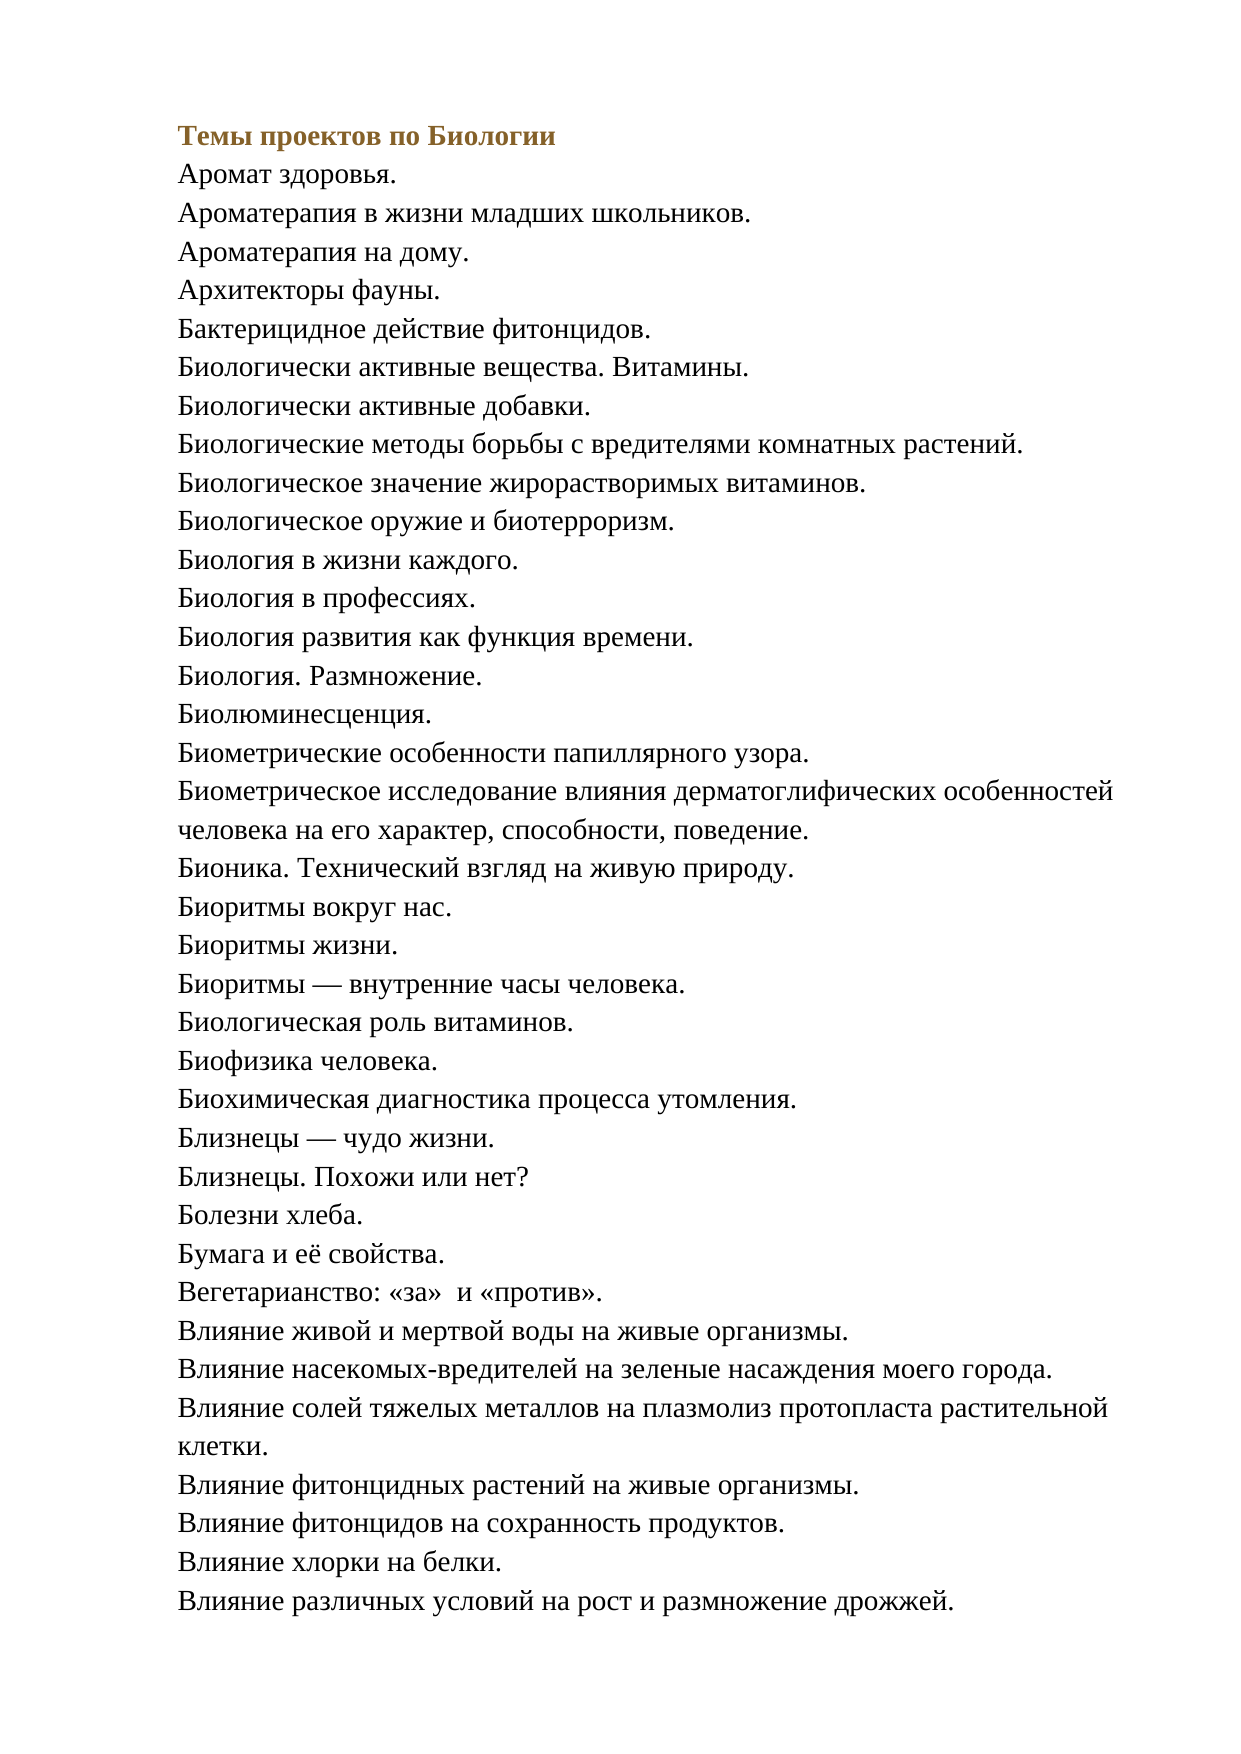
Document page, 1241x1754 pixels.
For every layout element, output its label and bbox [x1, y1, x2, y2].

text [177, 118, 1152, 1616]
